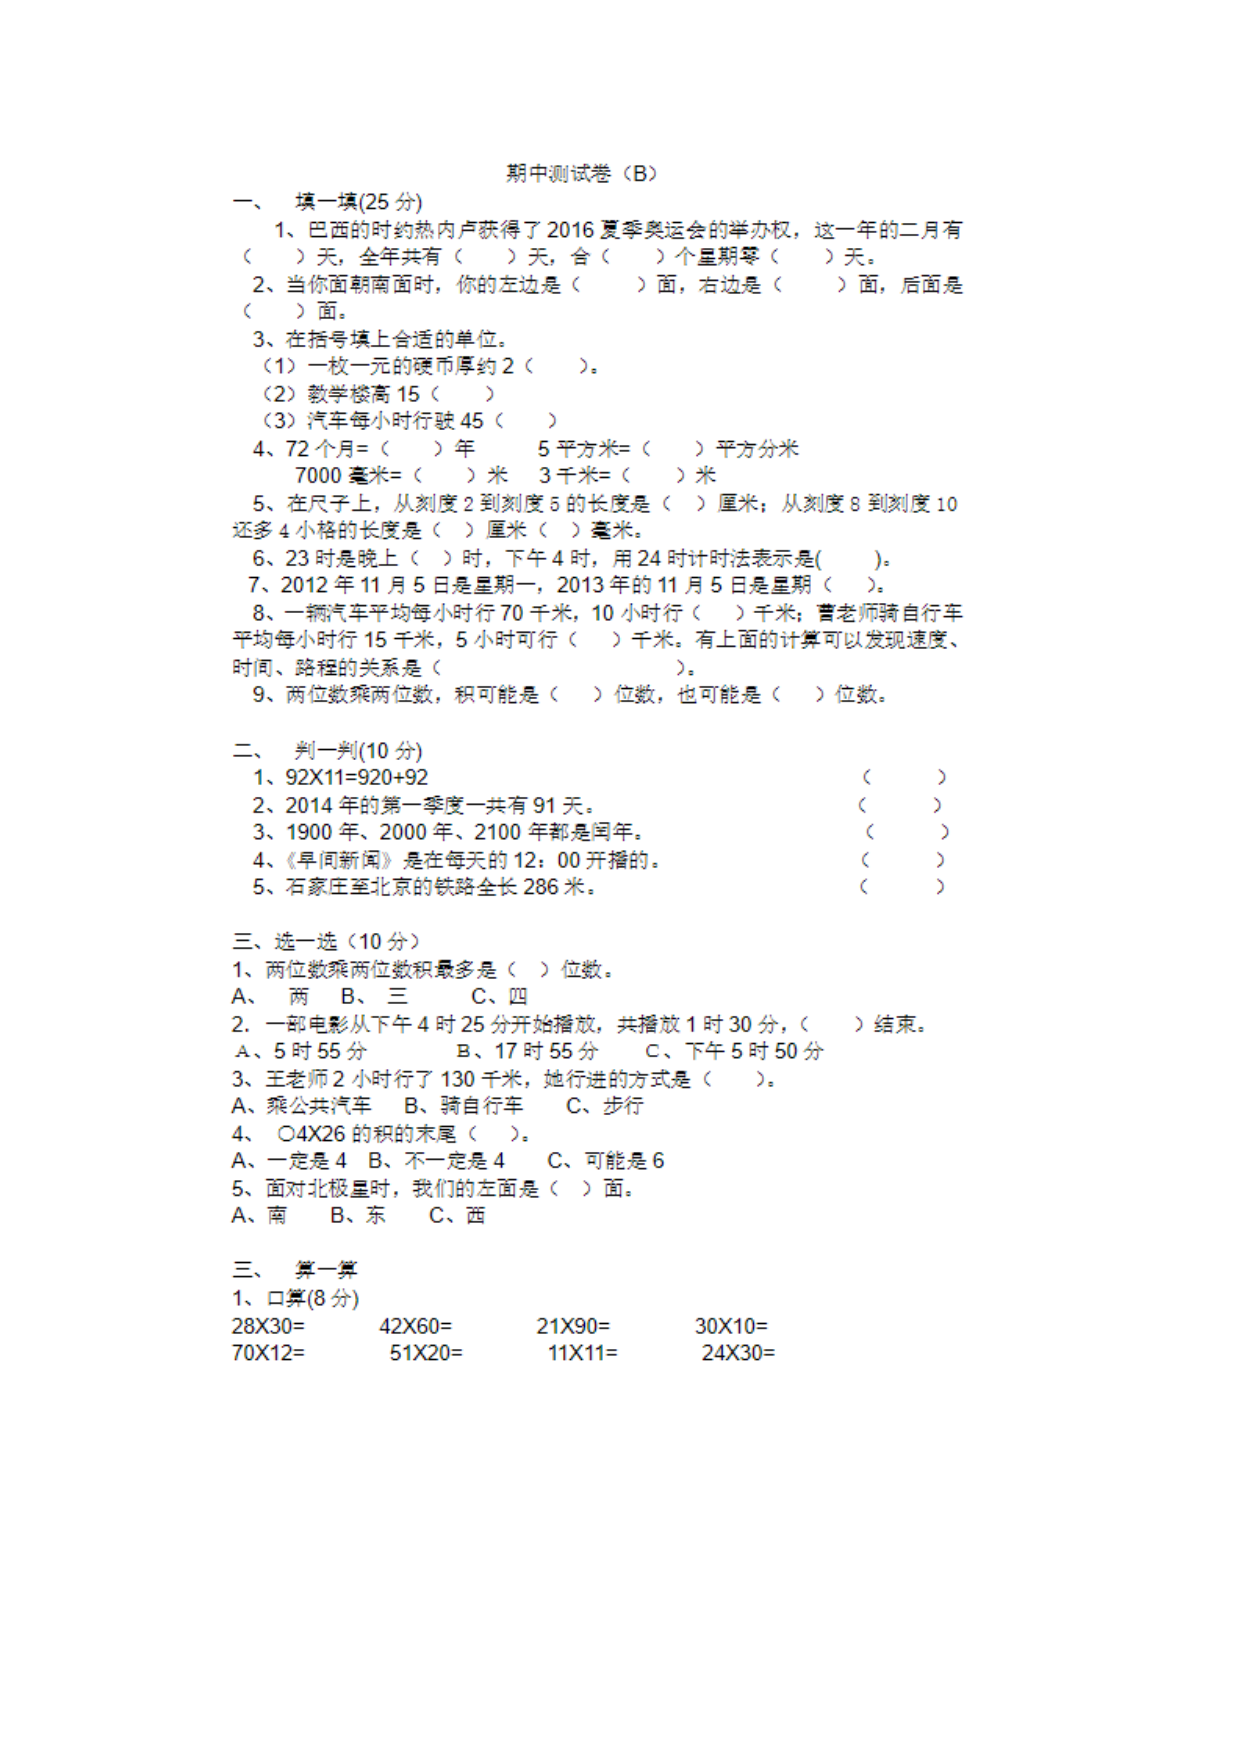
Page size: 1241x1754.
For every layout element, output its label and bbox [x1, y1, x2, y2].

picture [196, 162, 1044, 1384]
